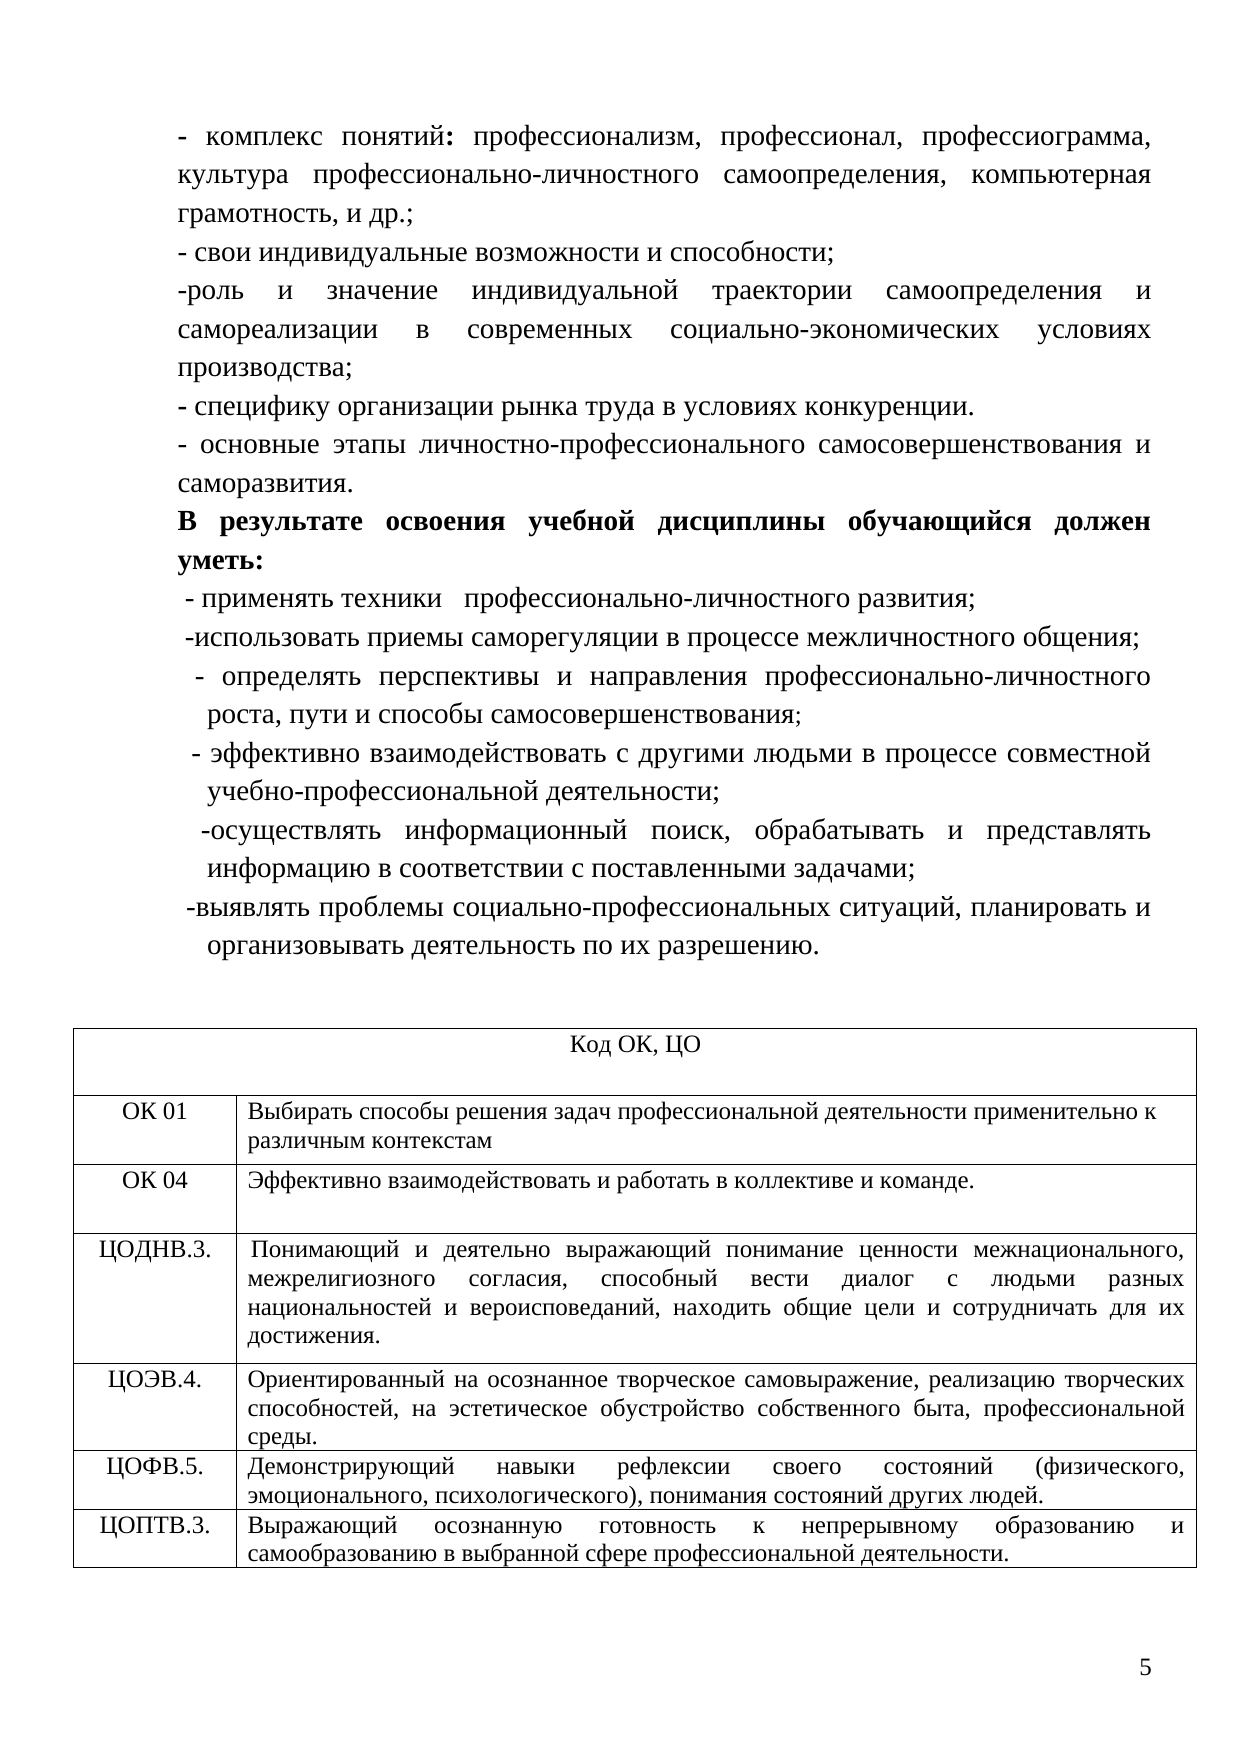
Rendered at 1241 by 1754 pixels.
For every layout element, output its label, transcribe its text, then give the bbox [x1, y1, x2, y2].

table_cell ЦОПТВ.3. [74, 1510, 236, 1567]
text - применять техники профессионально-личностного развития; [177, 581, 1152, 614]
text -роль и значение индивидуальной траектории самоопределения и самореализации в современных социально-экономических условиях производства; [177, 272, 1152, 383]
text - эффективно взаимодействовать с другими людьми в процессе совместной учебно-профессиональной деятельности; [162, 735, 1152, 807]
text - определять перспективы и направления профессионально-личностного роста, пути и способы самосовершенствования; [177, 658, 1152, 730]
table_cell ЦОЭВ.4. [74, 1364, 236, 1450]
table_cell ЦОДНВ.3. [74, 1234, 236, 1363]
text - основные этапы личностно-профессионального самосовершенствования и саморазвития. [177, 426, 1152, 498]
text -использовать приемы саморегуляции в процессе межличностного общения; [177, 619, 1152, 653]
table_header Код ОК, ЦО [74, 1029, 1196, 1095]
table_cell Эффективно взаимодействовать и работать в коллективе и команде. [237, 1165, 1196, 1233]
text - специфику организации рынка труда в условиях конкуренции. [177, 388, 1152, 421]
text -выявлять проблемы социально-профессиональных ситуаций, планировать и организовывать деятельность по их разрешению. [177, 889, 1152, 961]
text - комплекс понятий: профессионализм, профессионал, профессиограмма, культура профессионально-личностного самоопределения, компьютерная грамотность, и др.; [177, 118, 1152, 229]
text - свои индивидуальные возможности и способности; [177, 234, 1152, 267]
table_cell Понимающий и деятельно выражающий понимание ценности межнационального, межрелигиозного согласия, способный вести диалог с людьми разных национальностей и вероисповеданий, находить общие цели и сотрудничать для их достижения. [237, 1234, 1196, 1363]
table_cell ОК 01 [74, 1096, 236, 1164]
text В результате освоения учебной дисциплины обучающийся должен уметь: [177, 503, 1152, 576]
table_cell ЦОФВ.5. [74, 1451, 236, 1509]
table_cell Ориентированный на осознанное творческое самовыражение, реализацию творческих способностей, на эстетическое обустройство собственного быта, профессиональной среды. [237, 1364, 1196, 1450]
text -осуществлять информационный поиск, обрабатывать и представлять информацию в соответствии с поставленными задачами; [177, 812, 1152, 884]
table_cell Выбирать способы решения задач профессиональной деятельности применительно к различным контекстам [237, 1096, 1196, 1164]
table_cell Демонстрирующий навыки рефлексии своего состояний (физического, эмоционального, психологического), понимания состояний других людей. [237, 1451, 1196, 1509]
table_cell ОК 04 [74, 1165, 236, 1233]
table_cell Выражающий осознанную готовность к непрерывному образованию и самообразованию в выбранной сфере профессиональной деятельности. [237, 1510, 1196, 1567]
